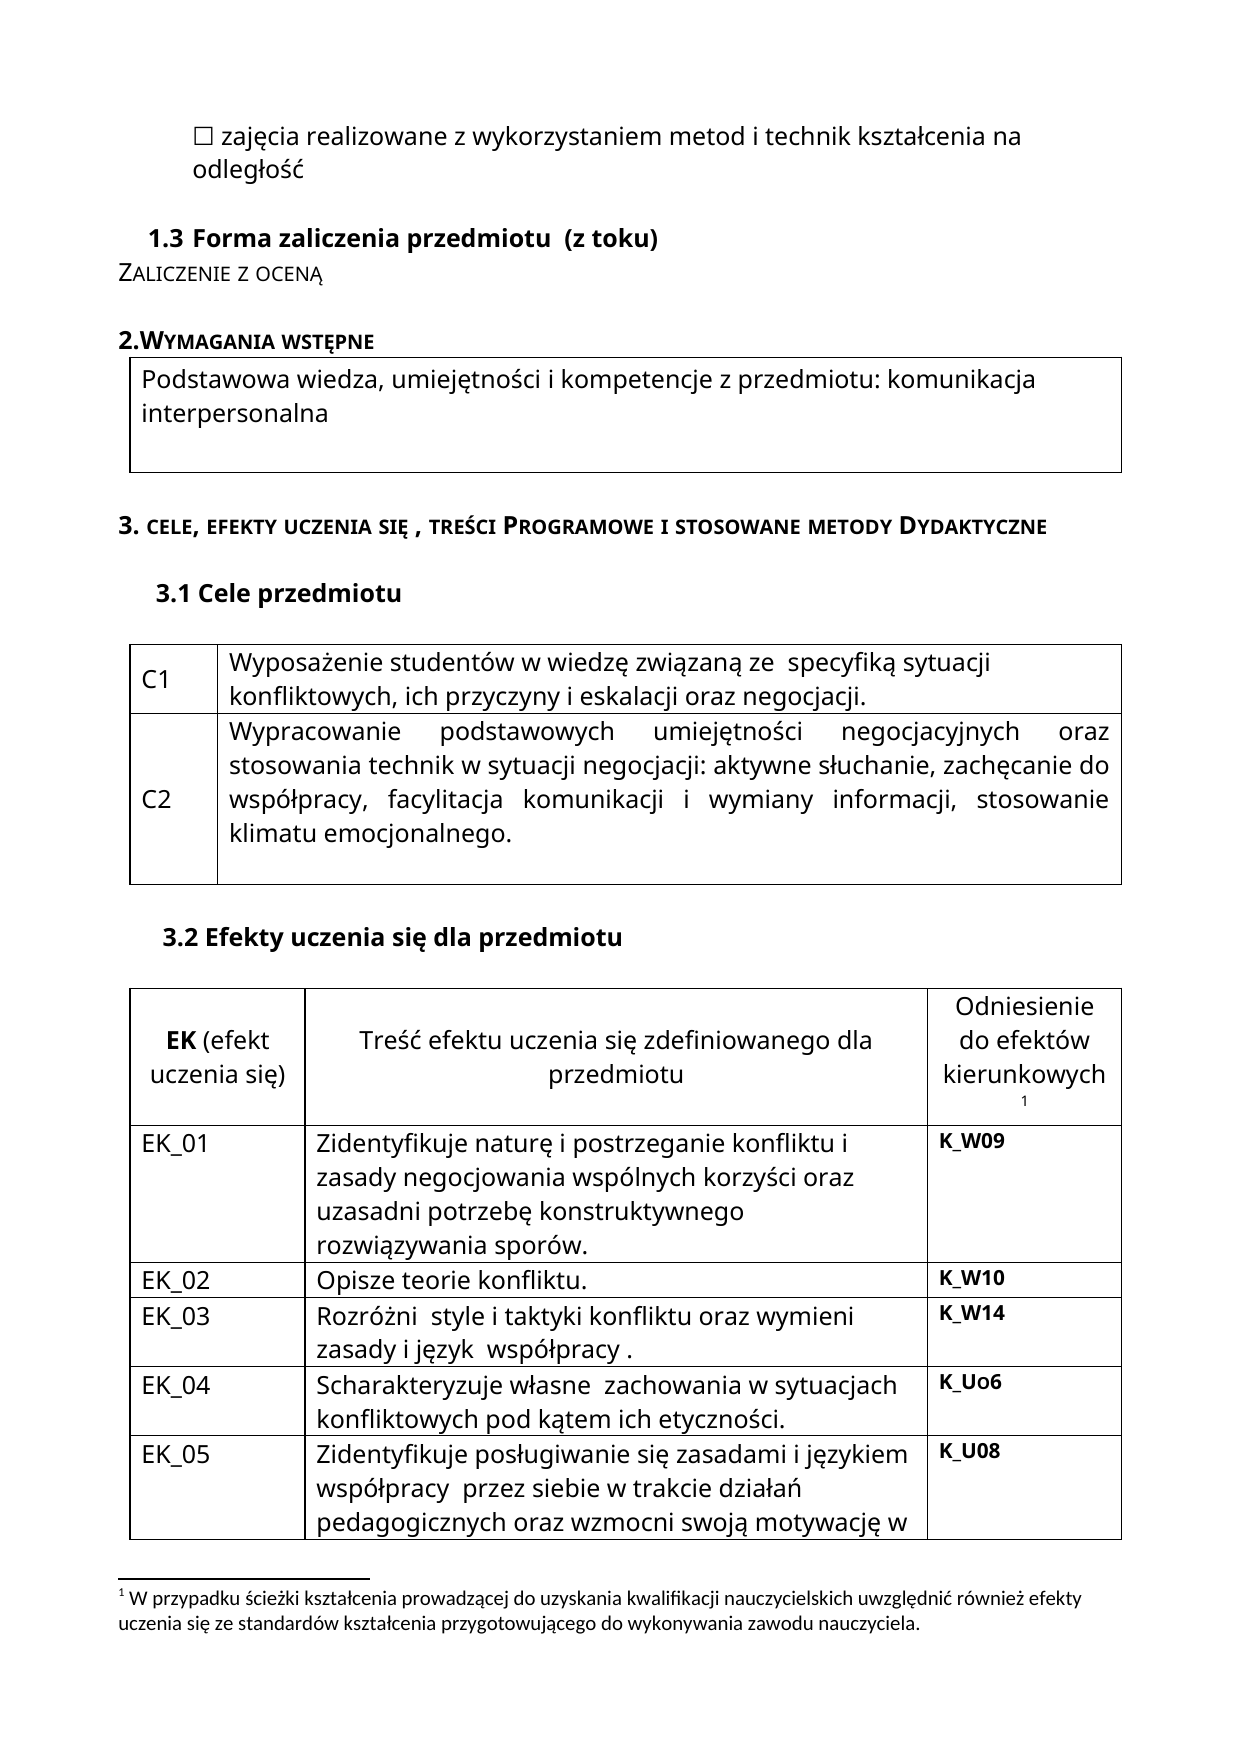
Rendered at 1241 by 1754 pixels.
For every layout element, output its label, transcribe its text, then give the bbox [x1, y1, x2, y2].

table_cell Opisze teorie konfliktu. [306, 1263, 927, 1297]
table_header EK (efekt uczenia się) [131, 989, 304, 1125]
table_cell K_Uo6 [928, 1367, 1121, 1435]
text 3. cele, efekty uczenia się , treści Programowe i stosowane metody Dydaktyczne [118, 507, 1122, 541]
text 1.3 Forma zaliczenia przedmiotu (z toku) [148, 220, 1122, 254]
table_header Treść efektu uczenia się zdefiniowanego dla przedmiotu [306, 989, 927, 1125]
text 3.2 Efekty uczenia się dla przedmiotu [162, 919, 1122, 953]
text ☐ zajęcia realizowane z wykorzystaniem metod i technik kształcenia na odległość [192, 118, 1122, 186]
table_cell K_W10 [928, 1263, 1121, 1297]
table_header Odniesienie do efektów kierunkowych [928, 989, 1121, 1125]
table_cell C2 [131, 714, 217, 884]
table_cell Wypracowanie podstawowych umiejętności negocjacyjnych oraz stosowania technik w sytuacji negocjacji: aktywne słuchanie, zachęcanie do współpracy, facylitacja komunikacji i wymiany informacji, stosowanie klimatu emocjonalnego. [218, 714, 1121, 884]
table_cell EK_01 [131, 1126, 304, 1262]
text Zaliczenie z oceną [118, 254, 1122, 288]
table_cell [306, 1436, 927, 1539]
table_cell EK_04 [131, 1367, 304, 1435]
table_header C1 [131, 645, 217, 713]
table_cell Zidentyfikuje naturę i postrzeganie konfliktu i zasady negocjowania wspólnych korzyści oraz uzasadni potrzebę konstruktywnego rozwiązywania sporów. [306, 1126, 927, 1262]
table_cell K_W14 [928, 1298, 1121, 1366]
table_cell Scharakteryzuje własne zachowania w sytuacjach konfliktowych pod kątem ich etyczności. [306, 1367, 927, 1435]
table_cell EK_03 [131, 1298, 304, 1366]
text 2.Wymagania wstępne [118, 322, 1122, 357]
table_cell Rozróżni style i taktyki konfliktu oraz wymieni zasady i język współpracy . [306, 1298, 927, 1366]
table_cell K_U08 [928, 1436, 1121, 1539]
text 3.1 Cele przedmiotu [156, 576, 1122, 609]
table_header Wyposażenie studentów w wiedzę związaną ze specyfiką sytuacji konfliktowych, ich przyczyny i eskalacji oraz negocjacji. [218, 645, 1121, 713]
table_cell K_W09 [928, 1126, 1121, 1262]
table_cell EK_05 [131, 1436, 304, 1539]
table_cell EK_02 [131, 1263, 304, 1297]
table_header Podstawowa wiedza, umiejętności i kompetencje z przedmiotu: komunikacja interpersonalna [131, 358, 1121, 472]
